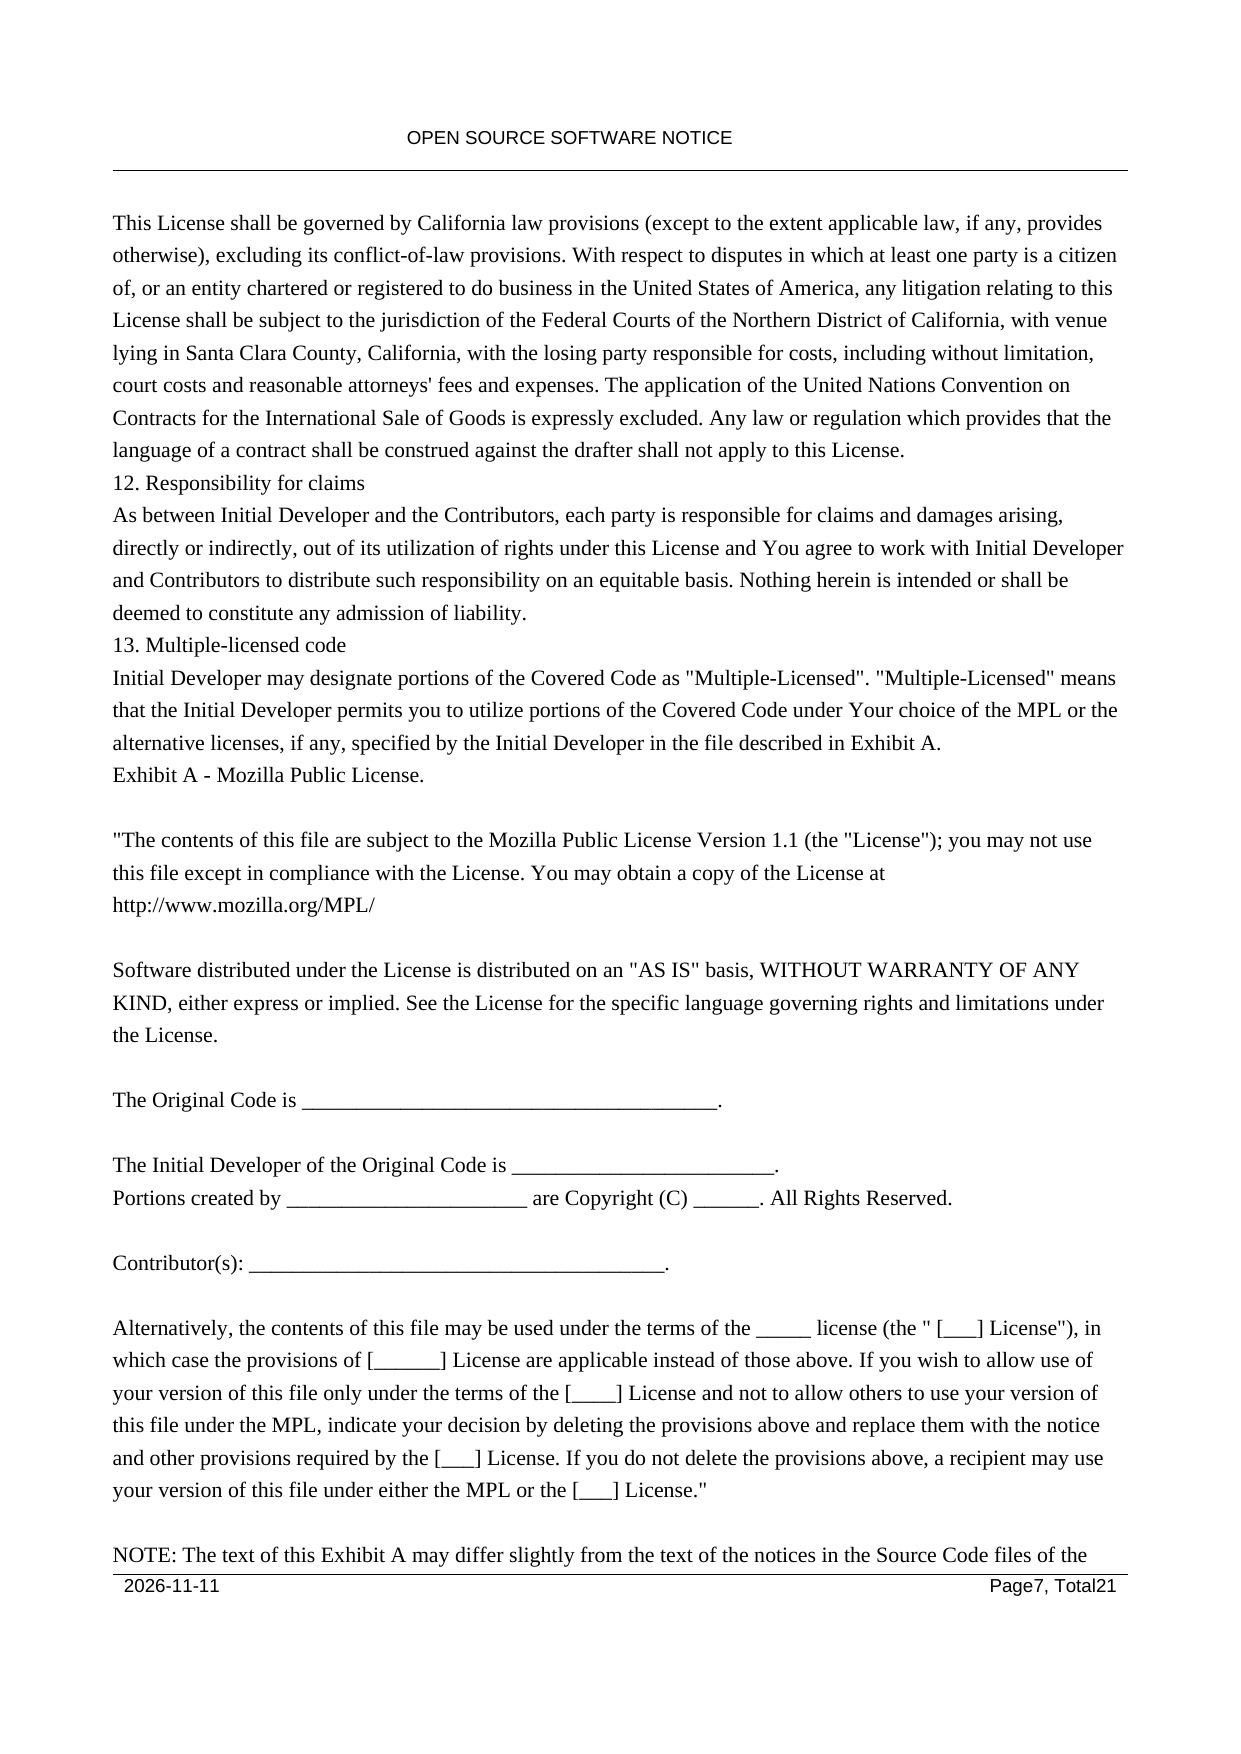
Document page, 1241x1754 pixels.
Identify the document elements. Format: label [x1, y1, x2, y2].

text [112, 206, 1128, 1571]
